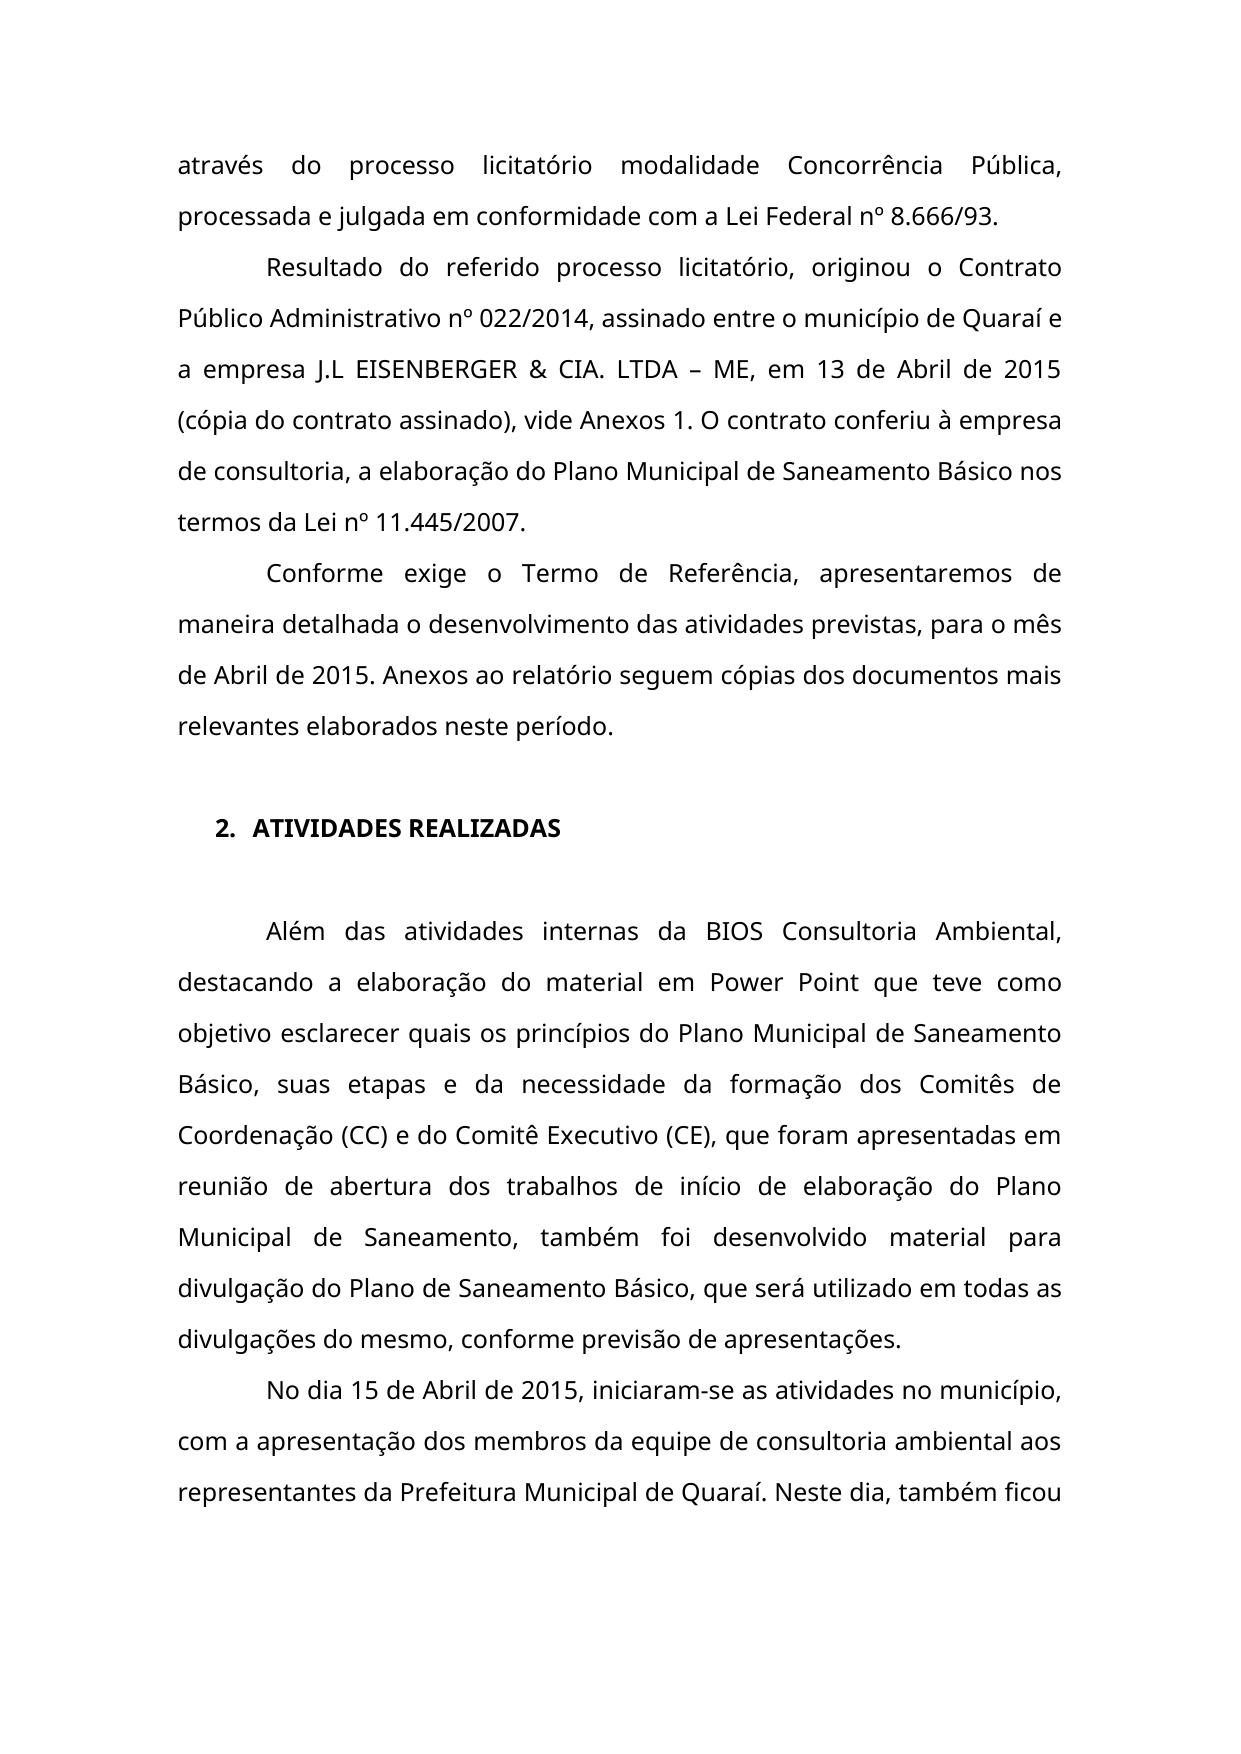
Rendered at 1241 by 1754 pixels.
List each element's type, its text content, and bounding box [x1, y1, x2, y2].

list ATIVIDADES REALIZADAS [215, 811, 1063, 845]
text Conforme exige o Termo de Referência, apresentaremos de maneira detalhada o desenvolvimento das atividades previstas, para o mês de Abril de 2015. Anexos ao relatório seguem cópias dos documentos mais relevantes elaborados neste período. [177, 556, 1063, 743]
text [177, 148, 1063, 233]
text Resultado do referido processo licitatório, originou o Contrato Público Administrativo nº 022/2014, assinado entre o município de Quaraí e a empresa J.L EISENBERGER & CIA. LTDA – ME, em 13 de Abril de 2015 (cópia do contrato assinado), vide Anexos 1. O contrato conferiu à empresa de consultoria, a elaboração do Plano Municipal de Saneamento Básico nos termos da Lei nº 11.445/2007. [177, 250, 1063, 539]
text Além das atividades internas da BIOS Consultoria Ambiental, destacando a elaboração do material em Power Point que teve como objetivo esclarecer quais os princípios do Plano Municipal de Saneamento Básico, suas etapas e da necessidade da formação dos Comitês de Coordenação (CC) e do Comitê Executivo (CE), que foram apresentadas em reunião de abertura dos trabalhos de início de elaboração do Plano Municipal de Saneamento, também foi desenvolvido material para divulgação do Plano de Saneamento Básico, que será utilizado em todas as divulgações do mesmo, conforme previsão de apresentações. [177, 913, 1063, 1356]
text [177, 1373, 1063, 1509]
